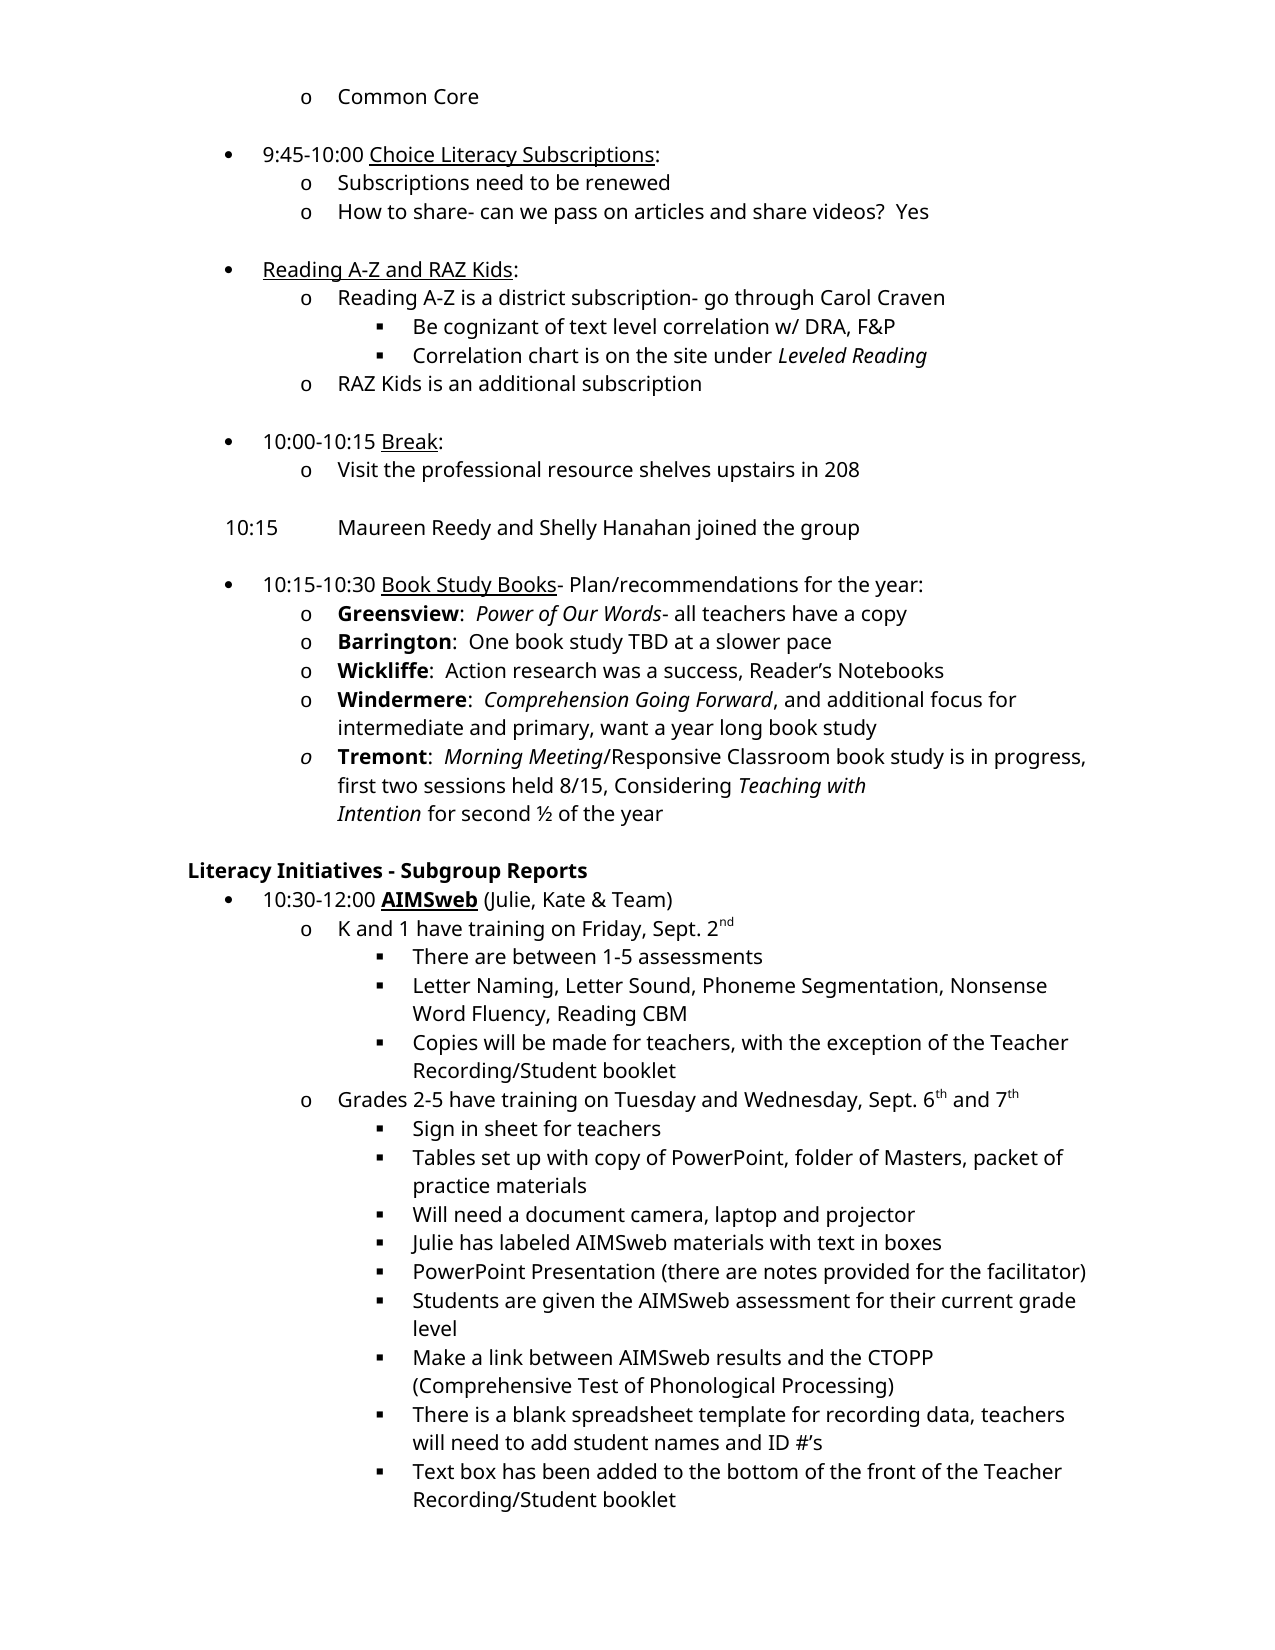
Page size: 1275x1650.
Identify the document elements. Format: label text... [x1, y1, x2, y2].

list PowerPoint Presentation (there are notes provided for the facilitator) [375, 1257, 1087, 1286]
list Common Core [300, 82, 1087, 111]
list Visit the professional resource shelves upstairs in 208 [300, 455, 1087, 484]
list How to share- can we pass on articles and share videos? Yes [300, 197, 1087, 226]
text Intention for second ½ of the year [337, 799, 1087, 828]
list Barrington: One book study TBD at a slower pace [300, 627, 1087, 656]
list 9:45-10:00 Choice Literacy Subscriptions: [225, 140, 1087, 168]
list Grades 2-5 have training on Tuesday and Wednesday, Sept. 6th and 7th [300, 1085, 1087, 1114]
text Literacy Initiatives - Subgroup Reports [187, 856, 1087, 885]
list 10:15-10:30 Book Study Books- Plan/recommendations for the year: [225, 570, 1087, 598]
list Correlation chart is on the site under Leveled Reading [375, 341, 1087, 369]
list K and 1 have training on Friday, Sept. 2nd [300, 914, 1087, 942]
list Sign in sheet for teachers [375, 1114, 1087, 1142]
list Will need a document camera, laptop and projector [375, 1200, 1087, 1228]
text 10:15 Maureen Reedy and Shelly Hanahan joined the group [225, 513, 1087, 541]
list 10:30-12:00 AIMSweb (Julie, Kate & Team) [225, 885, 1087, 913]
list Copies will be made for teachers, with the exception of the Teacher Recording/Student booklet [375, 1028, 1087, 1085]
list Tables set up with copy of PowerPoint, folder of Masters, packet of practice materials [375, 1143, 1087, 1199]
list 10:00-10:15 Break: [225, 427, 1087, 455]
list Make a link between AIMSweb results and the CTOPP (Comprehensive Test of Phonological Processing) [375, 1343, 1087, 1400]
list There is a blank spreadsheet template for recording data, teachers will need to add student names and ID #’s [375, 1400, 1087, 1457]
list Subscriptions need to be renewed [300, 168, 1087, 197]
list Tremont: Morning Meeting/Responsive Classroom book study is in progress, first two sessions held 8/15, Considering Teaching with [300, 742, 1087, 799]
list Be cognizant of text level correlation w/ DRA, F&P [375, 312, 1087, 341]
list Letter Naming, Letter Sound, Phoneme Segmentation, Nonsense Word Fluency, Reading CBM [375, 971, 1087, 1028]
list Text box has been added to the bottom of the front of the Teacher Recording/Student booklet [375, 1457, 1087, 1514]
list Windermere: Comprehension Going Forward, and additional focus for intermediate and primary, want a year long book study [300, 685, 1087, 742]
list Students are given the AIMSweb assessment for their current grade level [375, 1286, 1087, 1343]
list RAZ Kids is an additional subscription [300, 369, 1087, 398]
list Reading A-Z is a district subscription- go through Carol Craven [300, 283, 1087, 312]
list There are between 1-5 assessments [375, 942, 1087, 971]
list Julie has labeled AIMSweb materials with text in boxes [375, 1228, 1087, 1257]
list Reading A-Z and RAZ Kids: [225, 255, 1087, 283]
list Greensview: Power of Our Words- all teachers have a copy [300, 599, 1087, 627]
list Wickliffe: Action research was a success, Reader’s Notebooks [300, 656, 1087, 685]
